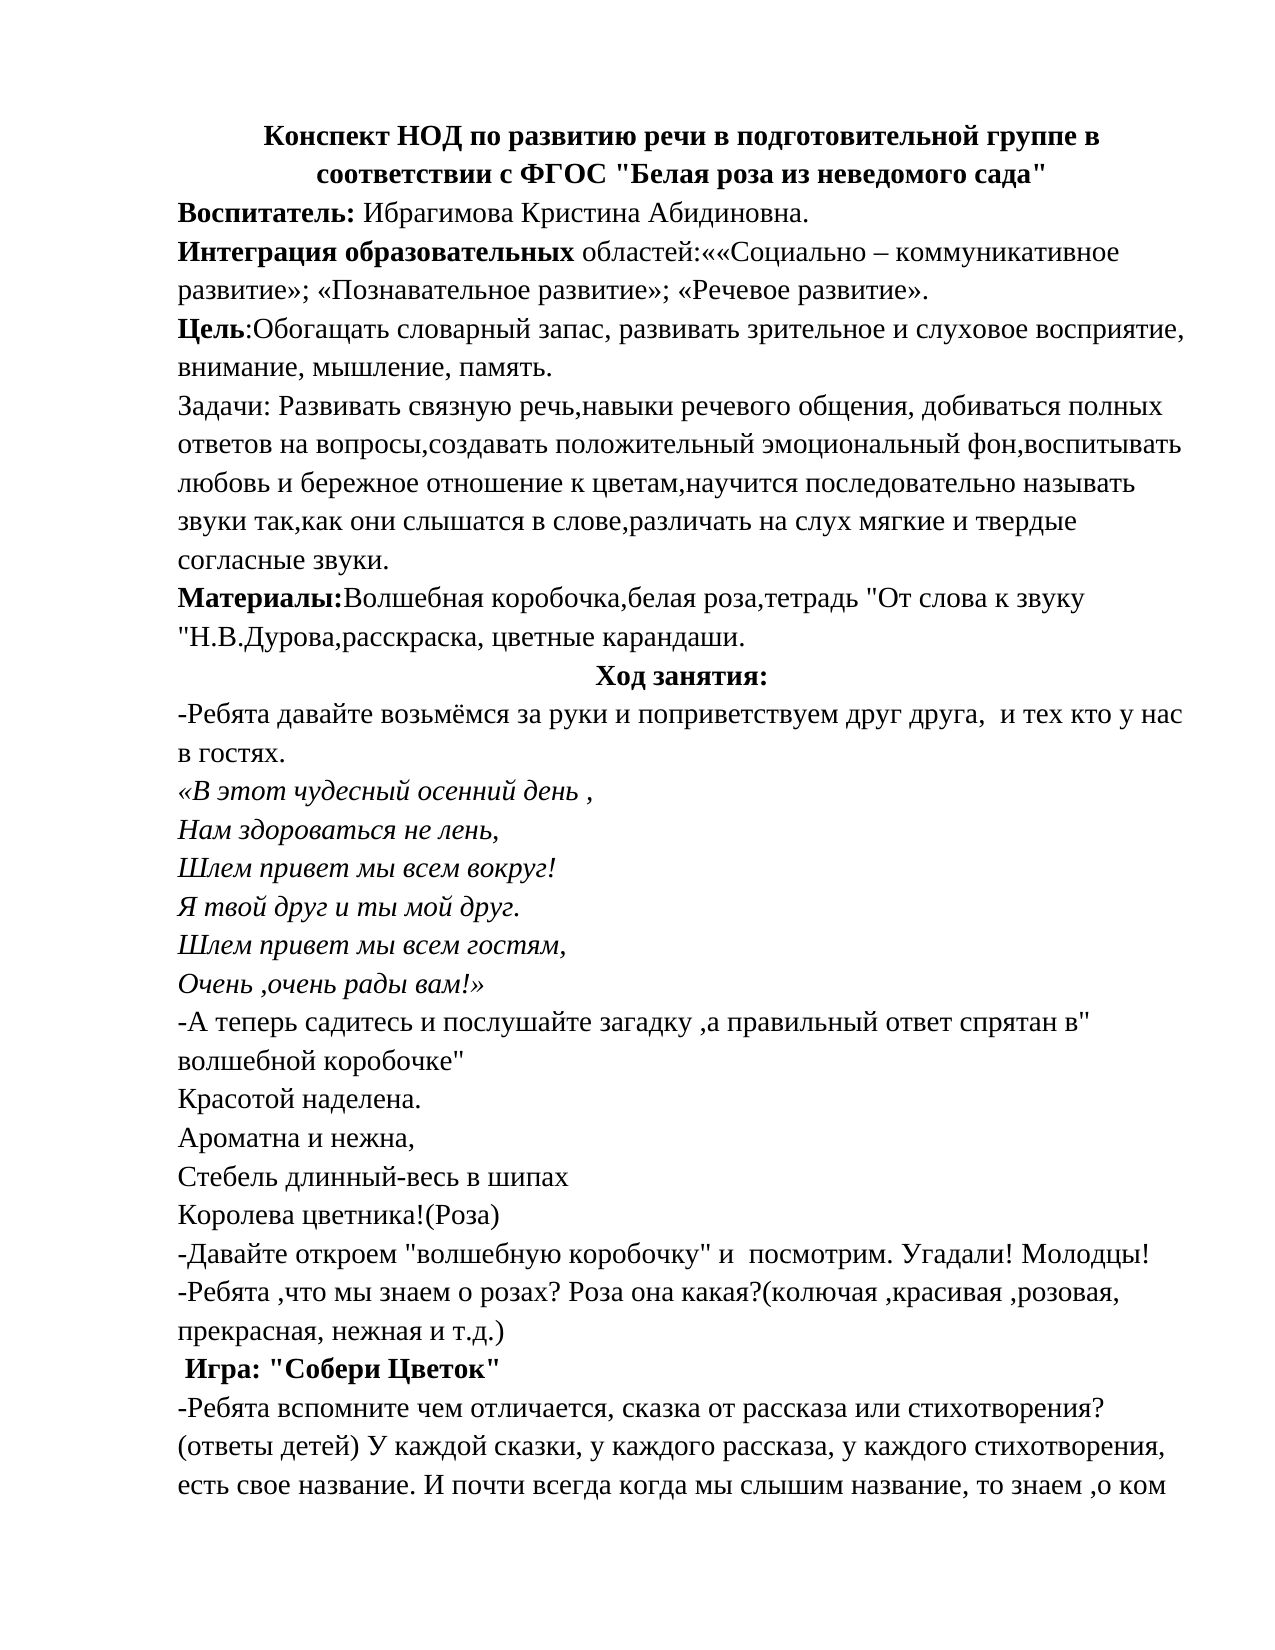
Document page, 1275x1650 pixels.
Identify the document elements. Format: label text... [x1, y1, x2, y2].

text Стебель длинный-весь в шипах [177, 1159, 1186, 1192]
text Очень ,очень рады вам!» [177, 966, 1186, 999]
text Игра: "Собери Цветок" [177, 1351, 1186, 1385]
text Красотой наделена. [177, 1082, 1186, 1115]
text Ход занятия: [177, 658, 1186, 691]
text -Ребята давайте возьмёмся за руки и поприветствуем друг друга, и тех кто у нас в гостях. [177, 696, 1186, 768]
text Воспитатель: Ибрагимова Кристина Абидиновна. [177, 195, 1186, 229]
text Шлем привет мы всем гостям, [177, 927, 1186, 961]
text -Давайте откроем "волшебную коробочку" и посмотрим. Угадали! Молодцы! [177, 1236, 1186, 1269]
text «В этот чудесный осенний день , [177, 773, 1186, 807]
text -А теперь садитесь и послушайте загадку ,а правильный ответ спрятан в" волшебной коробочке" [177, 1004, 1186, 1077]
text Интеграция образовательных областей:««Социально – коммуникативное развитие»; «Познавательное развитие»; «Речевое развитие». [177, 234, 1186, 306]
text Королева цветника!(Роза) [177, 1197, 1186, 1231]
text Конспект НОД по развитию речи в подготовительной группе в соответствии с ФГОС "Белая роза из неведомого сада" [177, 118, 1186, 190]
text Я твой друг и ты мой друг. [177, 889, 1186, 922]
text -Ребята ,что мы знаем о розах? Роза она какая?(колючая ,красивая ,розовая, прекрасная, нежная и т.д.) [177, 1274, 1186, 1346]
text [177, 1390, 1186, 1501]
text Материалы:Волшебная коробочка,белая роза,тетрадь "От слова к звуку "Н.В.Дурова,расскраска, цветные карандаши. [177, 581, 1186, 653]
text Ароматна и нежна, [177, 1120, 1186, 1154]
text Задачи: Развивать связную речь,навыки речевого общения, добиваться полных ответов на вопросы,создавать положительный эмоциональный фон,воспитывать любовь и бережное отношение к цветам,научится последовательно называть звуки так,как они слышатся в слове,различать на слух мягкие и твердые согласные звуки. [177, 388, 1186, 576]
text Нам здороваться не лень, [177, 812, 1186, 845]
text Цель:Обогащать словарный запас, развивать зрительное и слуховое восприятие, внимание, мышление, память. [177, 311, 1186, 383]
text Шлем привет мы всем вокруг! [177, 850, 1186, 884]
